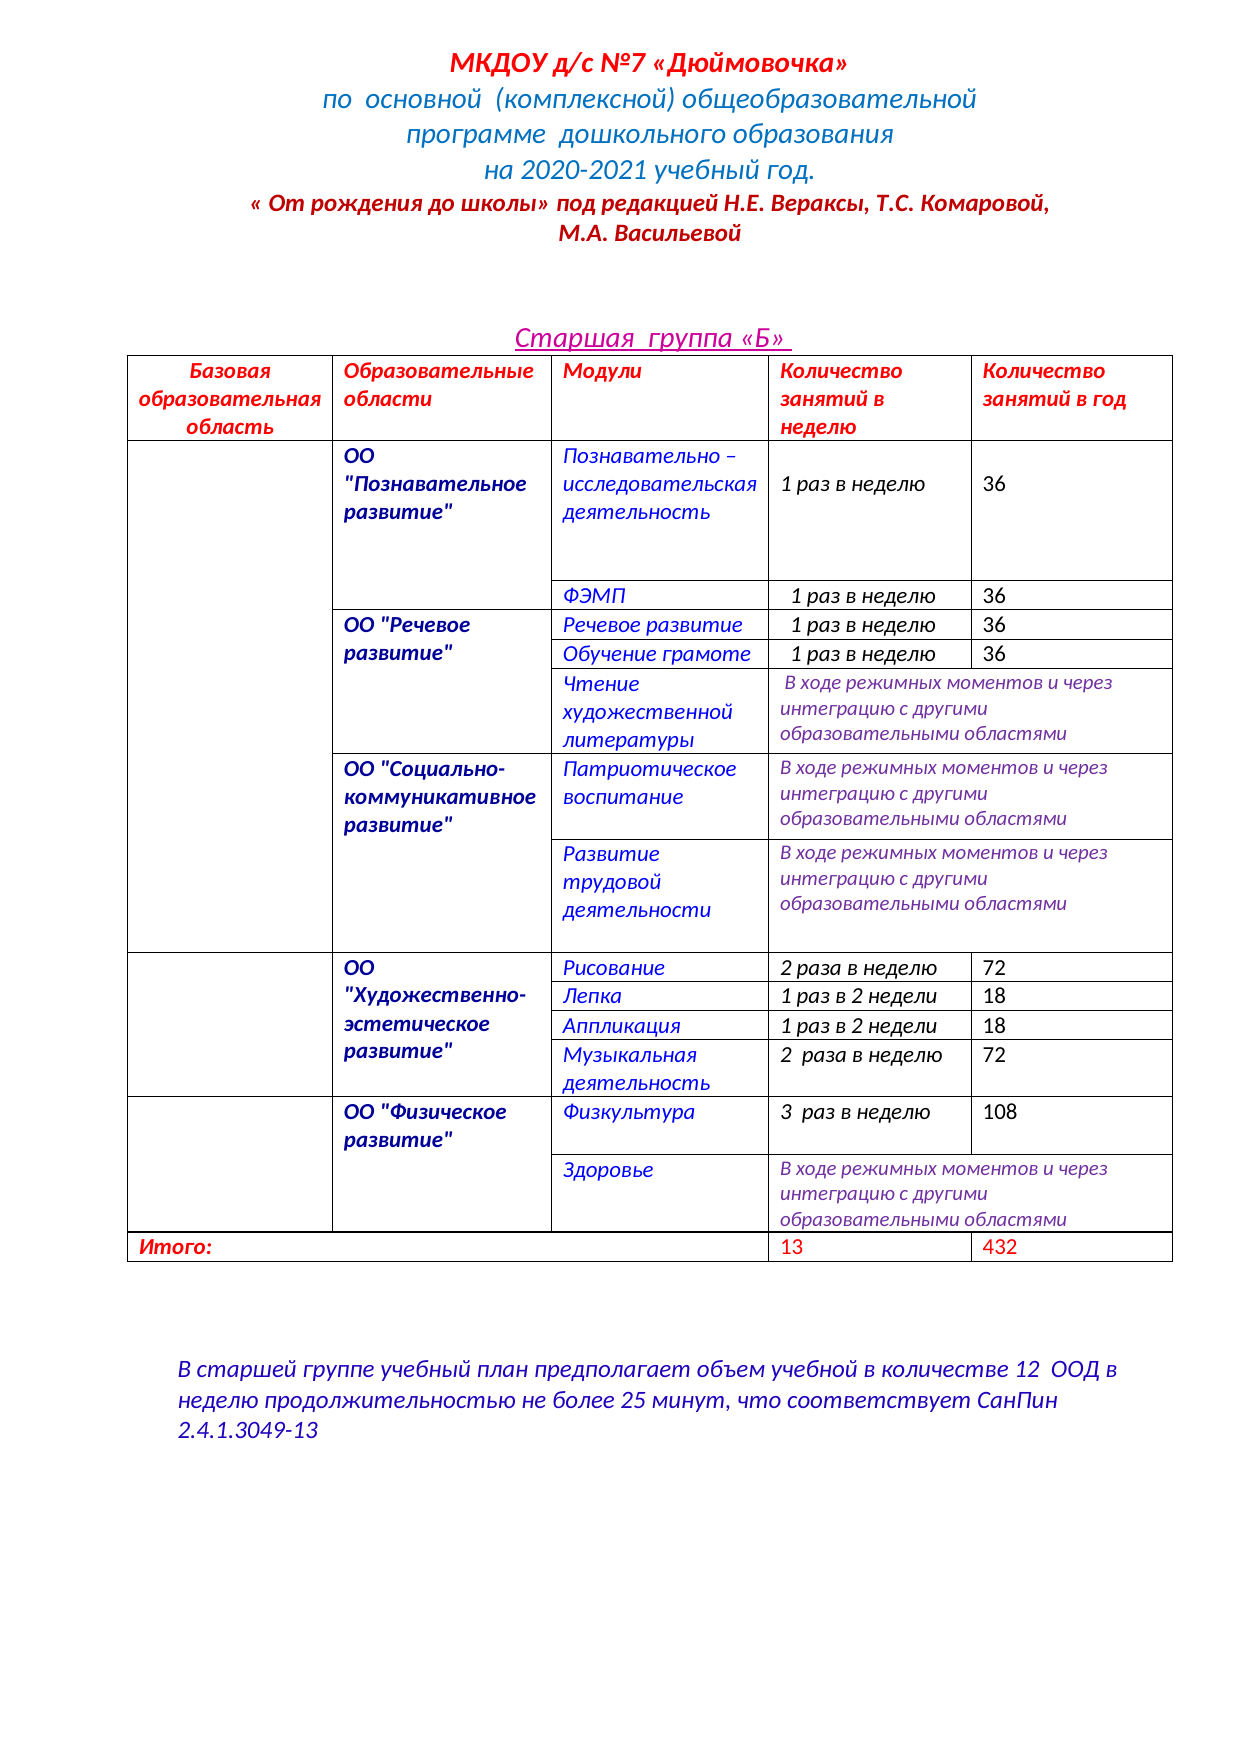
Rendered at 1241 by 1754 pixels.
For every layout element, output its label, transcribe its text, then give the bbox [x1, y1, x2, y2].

table_cell 2 раза в неделю [769, 1040, 971, 1096]
table_cell Аппликация [552, 1011, 768, 1039]
text программе дошкольного образования [177, 116, 1122, 151]
text « От рождения до школы» под редакцией Н.Е. Вераксы, Т.С. Комаровой, [177, 187, 1122, 217]
table_cell Обучение грамоте [552, 640, 768, 668]
table_cell 13 [769, 1233, 971, 1261]
table_cell 432 [972, 1233, 1172, 1261]
table_header Образовательные области [333, 356, 551, 440]
table_cell ОО "Речевое развитие" [333, 610, 551, 753]
table_cell Речевое развитие [552, 610, 768, 638]
table_cell 1 раз в неделю [769, 581, 971, 609]
text на 2020-2021 учебный год. [177, 151, 1122, 187]
table_cell Чтение художественной литературы [552, 669, 768, 753]
table_cell ОО "Физическое развитие" [333, 1097, 551, 1231]
table_cell Развитие трудовой деятельности [552, 840, 768, 952]
table_cell Музыкальная деятельность [552, 1040, 768, 1096]
table_cell 2 раза в неделю [769, 953, 971, 981]
table_header Количество занятий в год [972, 356, 1172, 440]
table_header Базовая образовательная область [128, 356, 332, 440]
table_cell 1 раз в неделю [769, 640, 971, 668]
table_cell [128, 441, 332, 952]
table_cell 3 раз в неделю [769, 1097, 971, 1154]
table_cell 18 [972, 1011, 1172, 1039]
text Старшая группа «Б» [177, 319, 1122, 355]
table_cell В ходе режимных моментов и через интеграцию с другими образовательными областями [769, 840, 1172, 952]
table_cell 72 [972, 1040, 1172, 1096]
text по основной (комплексной) общеобразовательной [177, 80, 1122, 116]
table_cell Рисование [552, 953, 768, 981]
text МКДОУ д/с №7 «Дюймовочка» [177, 44, 1122, 80]
table_cell В ходе режимных моментов и через интеграцию с другими образовательными областями [769, 669, 1172, 753]
table_cell [128, 953, 332, 1096]
table_cell [128, 1097, 332, 1231]
table_cell Итого: [128, 1233, 768, 1261]
table_cell 72 [972, 953, 1172, 981]
table_cell 1 раз в неделю [769, 441, 971, 580]
table_cell ФЭМП [552, 581, 768, 609]
table_cell 36 [972, 581, 1172, 609]
table_cell ОО "Социально-коммуникативное развитие" [333, 754, 551, 952]
table_cell Познавательно – исследовательская деятельность [552, 441, 768, 580]
table_cell 1 раз в неделю [769, 610, 971, 638]
table_cell Физкультура [552, 1097, 768, 1154]
table_cell ОО "Познавательное развитие" [333, 441, 551, 609]
table_cell ОО "Художественно-эстетическое развитие" [333, 953, 551, 1096]
table_cell 36 [972, 441, 1172, 580]
table_header Модули [552, 356, 768, 440]
table_cell Лепка [552, 982, 768, 1010]
table_cell 1 раз в 2 недели [769, 1011, 971, 1039]
table_cell 36 [972, 610, 1172, 638]
table_cell Патриотическое воспитание [552, 754, 768, 838]
table_cell Здоровье [552, 1155, 768, 1231]
table_cell 1 раз в 2 недели [769, 982, 971, 1010]
table_header Количество занятий в неделю [769, 356, 971, 440]
table_cell 108 [972, 1097, 1172, 1154]
table_cell В ходе режимных моментов и через интеграцию с другими образовательными областями [769, 754, 1172, 838]
table_cell 36 [972, 640, 1172, 668]
table_cell 18 [972, 982, 1172, 1010]
text М.А. Васильевой [177, 217, 1122, 248]
table_cell В ходе режимных моментов и через интеграцию с другими образовательными областями [769, 1155, 1172, 1231]
text В старшей группе учебный план предполагает объем учебной в количестве 12 ООД в неделю продолжительностью не более 25 минут, что соответствует СанПин 2.4.1.3049-13 [177, 1353, 1122, 1445]
